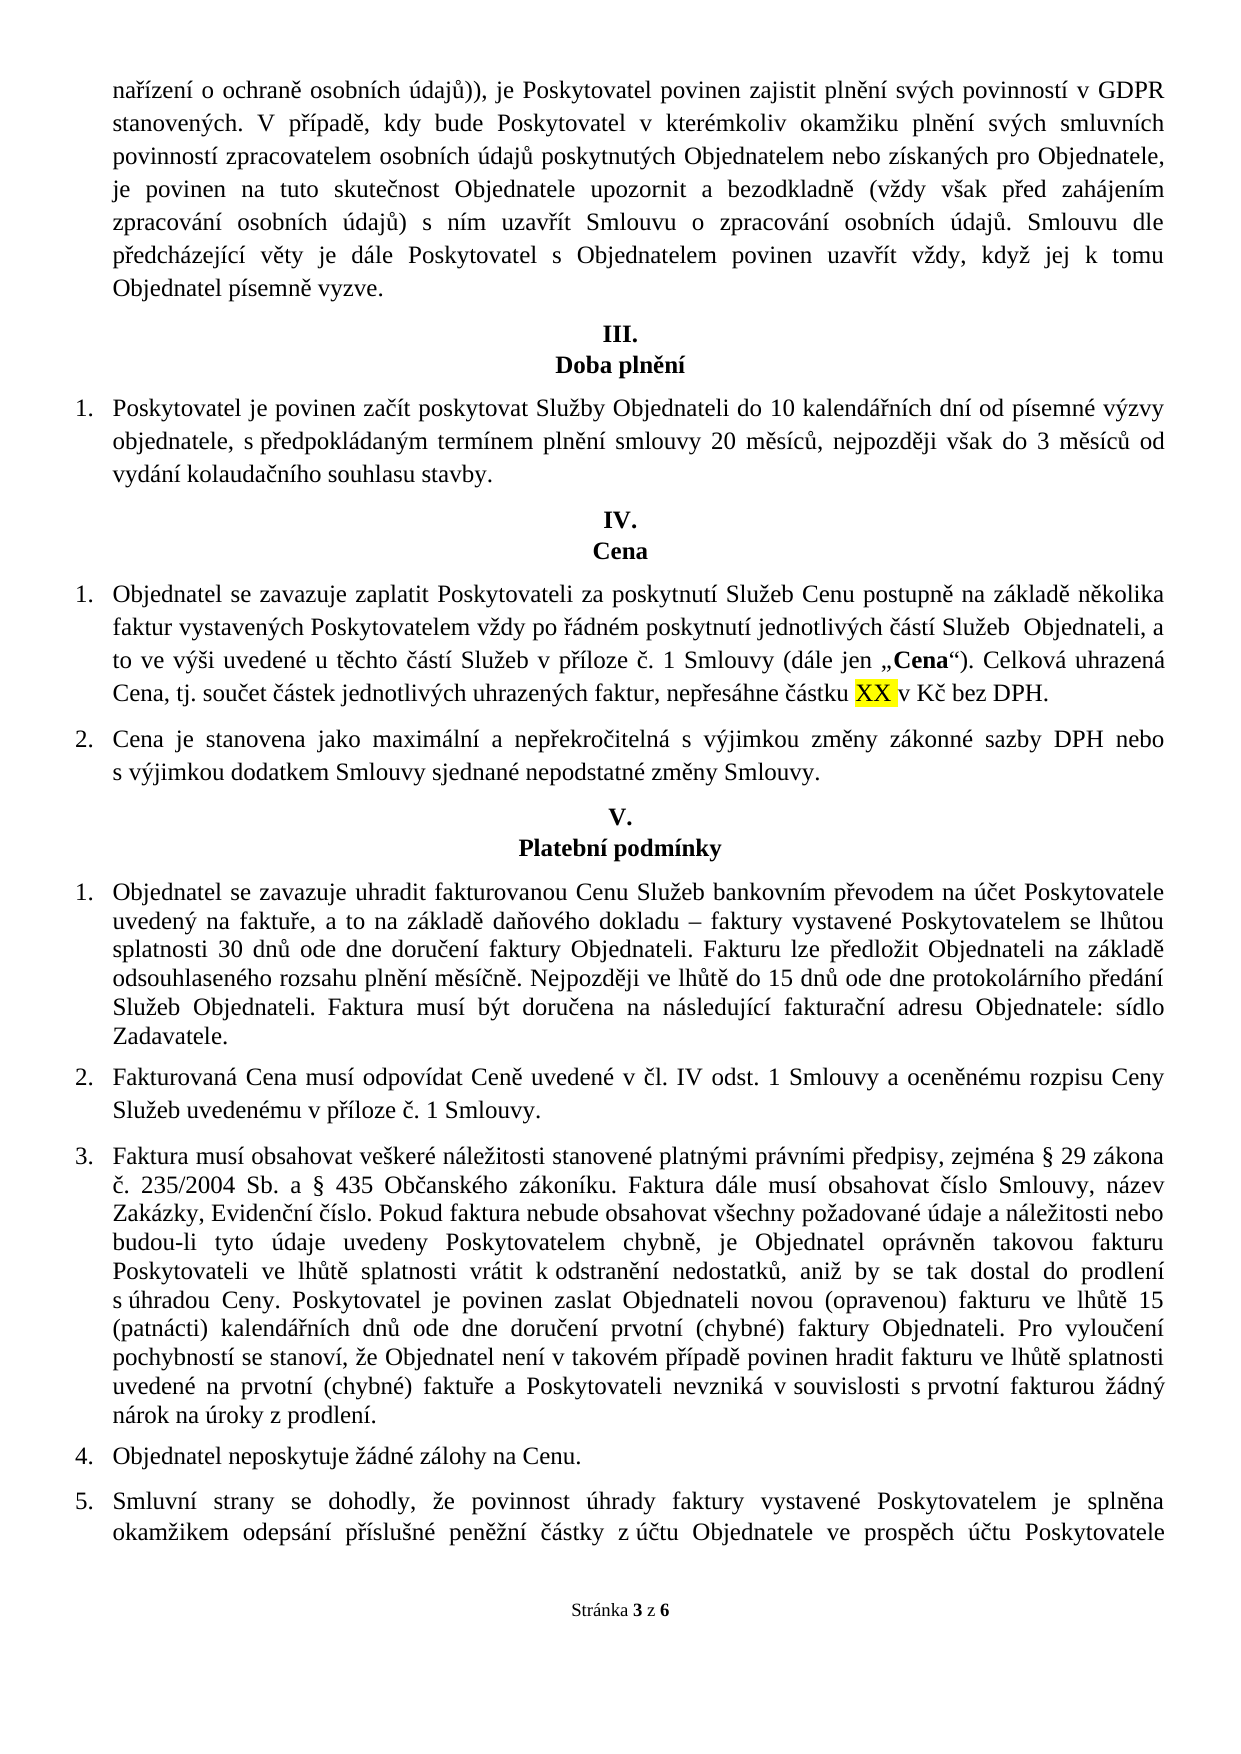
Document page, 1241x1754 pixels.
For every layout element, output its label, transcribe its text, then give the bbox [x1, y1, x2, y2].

list Cena je stanovena jako maximální a nepřekročitelná s výjimkou změny zákonné sazby DPH nebo s výjimkou dodatkem Smlouvy sjednané nepodstatné změny Smlouvy. [75, 724, 1165, 786]
list Fakturovaná Cena musí odpovídat Ceně uvedené v čl. IV odst. 1 Smlouvy a oceněnému rozpisu Ceny Služeb uvedenému v příloze č. 1 Smlouvy. [75, 1062, 1165, 1124]
list Faktura musí obsahovat veškeré náležitosti stanovené platnými právními předpisy, zejména § 29 zákona č. 235/2004 Sb. a § 435 Občanského zákoníku. Faktura dále musí obsahovat číslo Smlouvy, název Zakázky, Evidenční číslo. Pokud faktura nebude obsahovat všechny požadované údaje a náležitosti nebo budou-li tyto údaje uvedeny Poskytovatelem chybně, je Objednatel oprávněn takovou fakturu Poskytovateli ve lhůtě splatnosti vrátit k odstranění nedostatků, aniž by se tak dostal do prodlení s úhradou Ceny. Poskytovatel je povinen zaslat Objednateli novou (opravenou) fakturu ve lhůtě 15 (patnácti) kalendářních dnů ode dne doručení prvotní (chybné) faktury Objednateli. Pro vyloučení pochybností se stanoví, že Objednatel není v takovém případě povinen hradit fakturu ve lhůtě splatnosti uvedené na prvotní (chybné) faktuře a Poskytovateli nevzniká v souvislosti s prvotní fakturou žádný nárok na úroky z prodlení. [75, 1141, 1165, 1428]
text Platební podmínky [75, 833, 1165, 862]
list Objednatel se zavazuje zaplatit Poskytovateli za poskytnutí Služeb Cenu postupně na základě několika faktur vystavených Poskytovatelem vždy po řádném poskytnutí jednotlivých částí Služeb Objednateli, a to ve výši uvedené u těchto částí Služeb v příloze č. 1 Smlouvy (dále jen „Cena“). Celková uhrazená Cena, tj. součet částek jednotlivých uhrazených faktur, nepřesáhne částku XX v Kč bez DPH. [75, 579, 1165, 707]
list Poskytovatel je povinen začít poskytovat Služby Objednateli do 10 kalendářních dní od písemné výzvy objednatele, s předpokládaným termínem plnění smlouvy 20 měsíců, nejpozději však do 3 měsíců od vydání kolaudačního souhlasu stavby. [75, 393, 1165, 488]
text III. [75, 319, 1165, 347]
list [75, 1486, 1165, 1546]
text IV. [75, 505, 1165, 533]
list Objednatel se zavazuje uhradit fakturovanou Cenu Služeb bankovním převodem na účet Poskytovatele uvedený na faktuře, a to na základě daňového dokladu – faktury vystavené Poskytovatelem se lhůtou splatnosti 30 dnů ode dne doručení faktury Objednateli. Fakturu lze předložit Objednateli na základě odsouhlaseného rozsahu plnění měsíčně. Nejpozději ve lhůtě do 15 dnů ode dne protokolárního předání Služeb Objednateli. Faktura musí být doručena na následující fakturační adresu Objednatele: sídlo Zadavatele. [75, 877, 1165, 1050]
list Objednatel neposkytuje žádné zálohy na Cenu. [75, 1441, 1165, 1470]
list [75, 75, 1165, 302]
text V. [75, 802, 1165, 831]
text Doba plnění [75, 350, 1165, 378]
text Cena [75, 536, 1165, 564]
